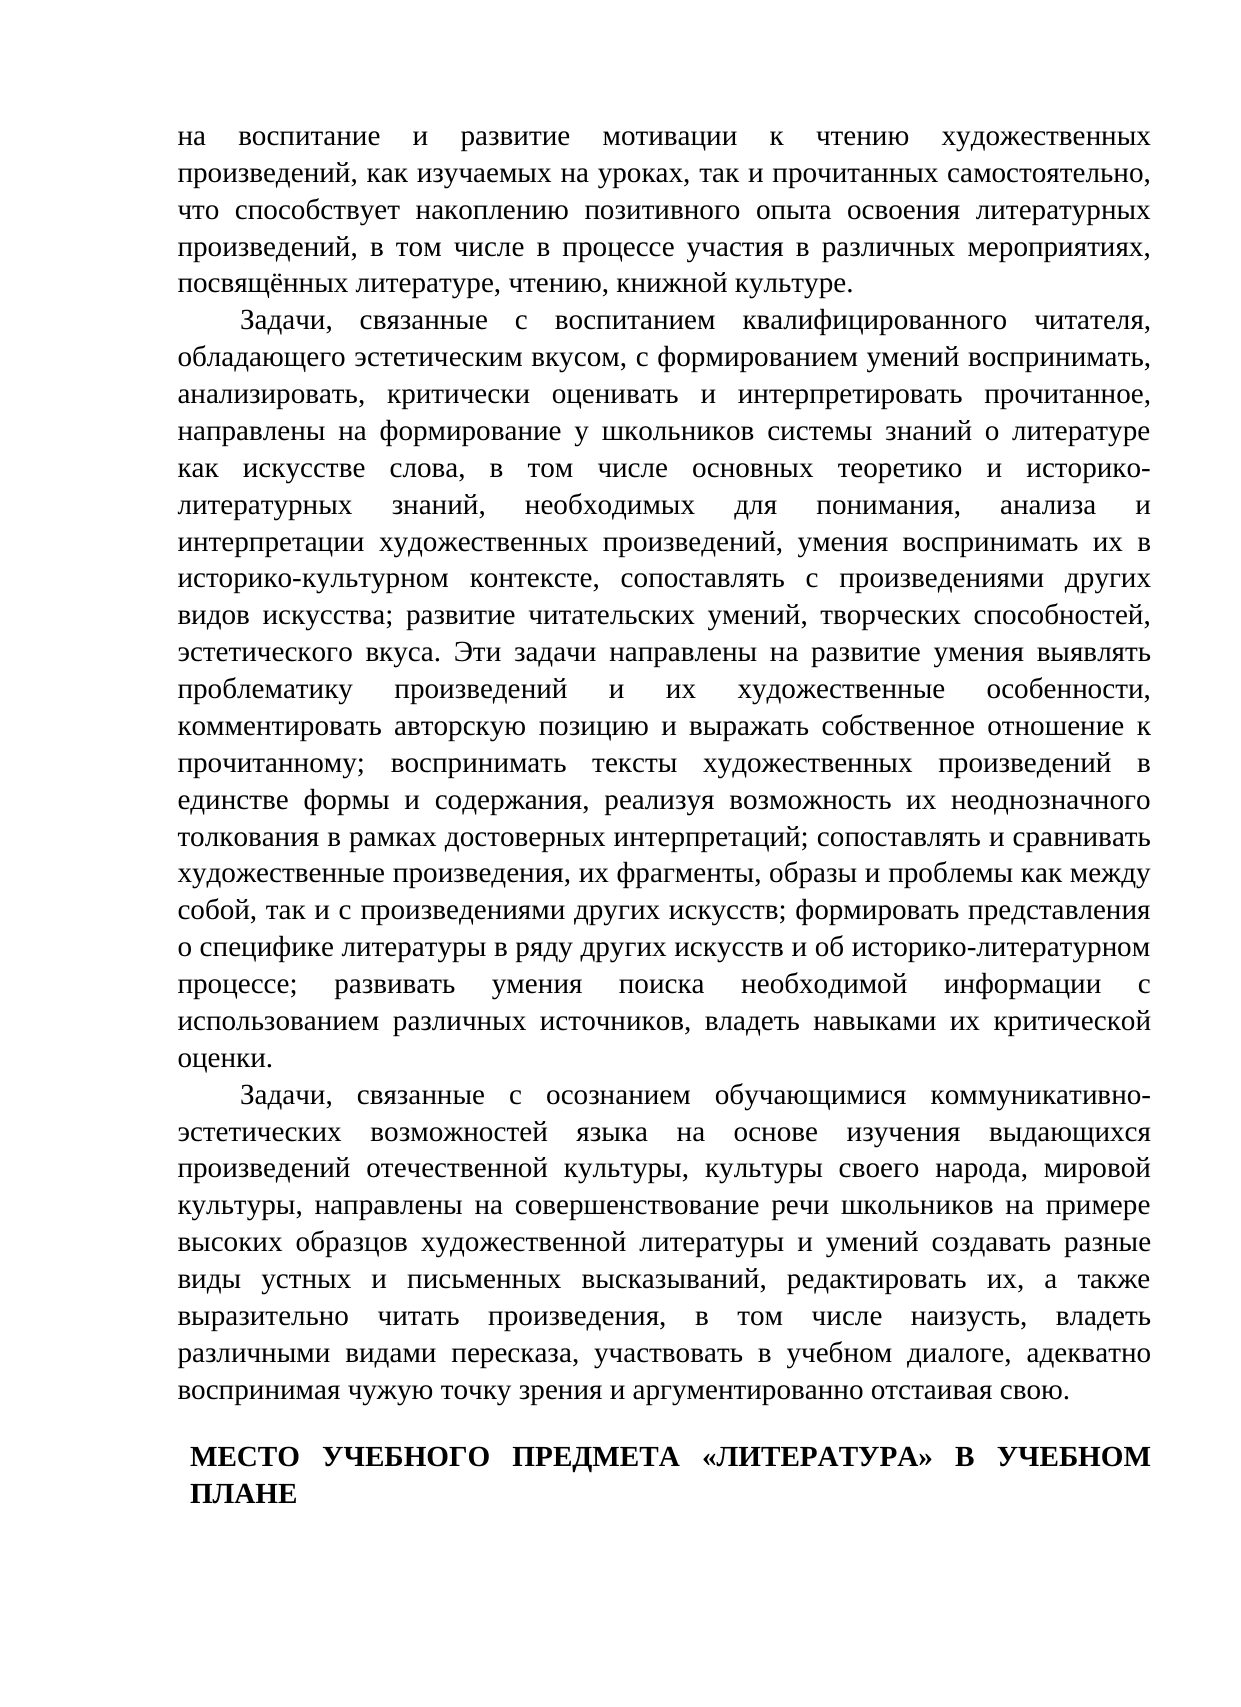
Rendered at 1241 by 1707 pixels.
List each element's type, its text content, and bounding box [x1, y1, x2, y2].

text Задачи, связанные с осознанием обучающимися коммуникативно-эстетических возможностей языка на основе изучения выдающихся произведений отечественной культуры, культуры своего народа, мировой культуры, направлены на совершенствование речи школьников на примере высоких образцов художественной литературы и умений создавать разные виды устных и письменных высказываний, редактировать их, а также выразительно читать произведения, в том числе наизусть, владеть различными видами пересказа, участвовать в учебном диалоге, адекватно воспринимая чужую точку зрения и аргументированно отстаивая свою. [177, 1077, 1152, 1405]
text МЕСТО УЧЕБНОГО ПРЕДМЕТА «ЛИТЕРАТУРА» В УЧЕБНОМ ПЛАНЕ [190, 1439, 1152, 1510]
text Задачи, связанные с воспитанием квалифицированного читателя, обладающего эстетическим вкусом, с формированием умений воспринимать, анализировать, критически оценивать и интерпретировать прочитанное, направлены на формирование у школьников системы знаний о литературе как искусстве слова, в том числе основных теоретико и историко-литературных знаний, необходимых для понимания, анализа и интерпретации художественных произведений, умения воспринимать их в историко-культурном контексте, сопоставлять с произведениями других видов искусства; развитие читательских умений, творческих способностей, эстетического вкуса. Эти задачи направлены на развитие умения выявлять проблематику произведений и их художественные особенности, комментировать авторскую позицию и выражать собственное отношение к прочитанному; воспринимать тексты художественных произведений в единстве формы и содержания, реализуя возможность их неоднозначного толкования в рамках достоверных интерпретаций; сопоставлять и сравнивать художественные произведения, их фрагменты, образы и проблемы как между собой, так и с произведениями других искусств; формировать представления о специфике литературы в ряду других искусств и об историко-литературном процессе; развивать умения поиска необходимой информации с использованием различных источников, владеть навыками их критической оценки. [177, 302, 1152, 1073]
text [177, 118, 1152, 299]
